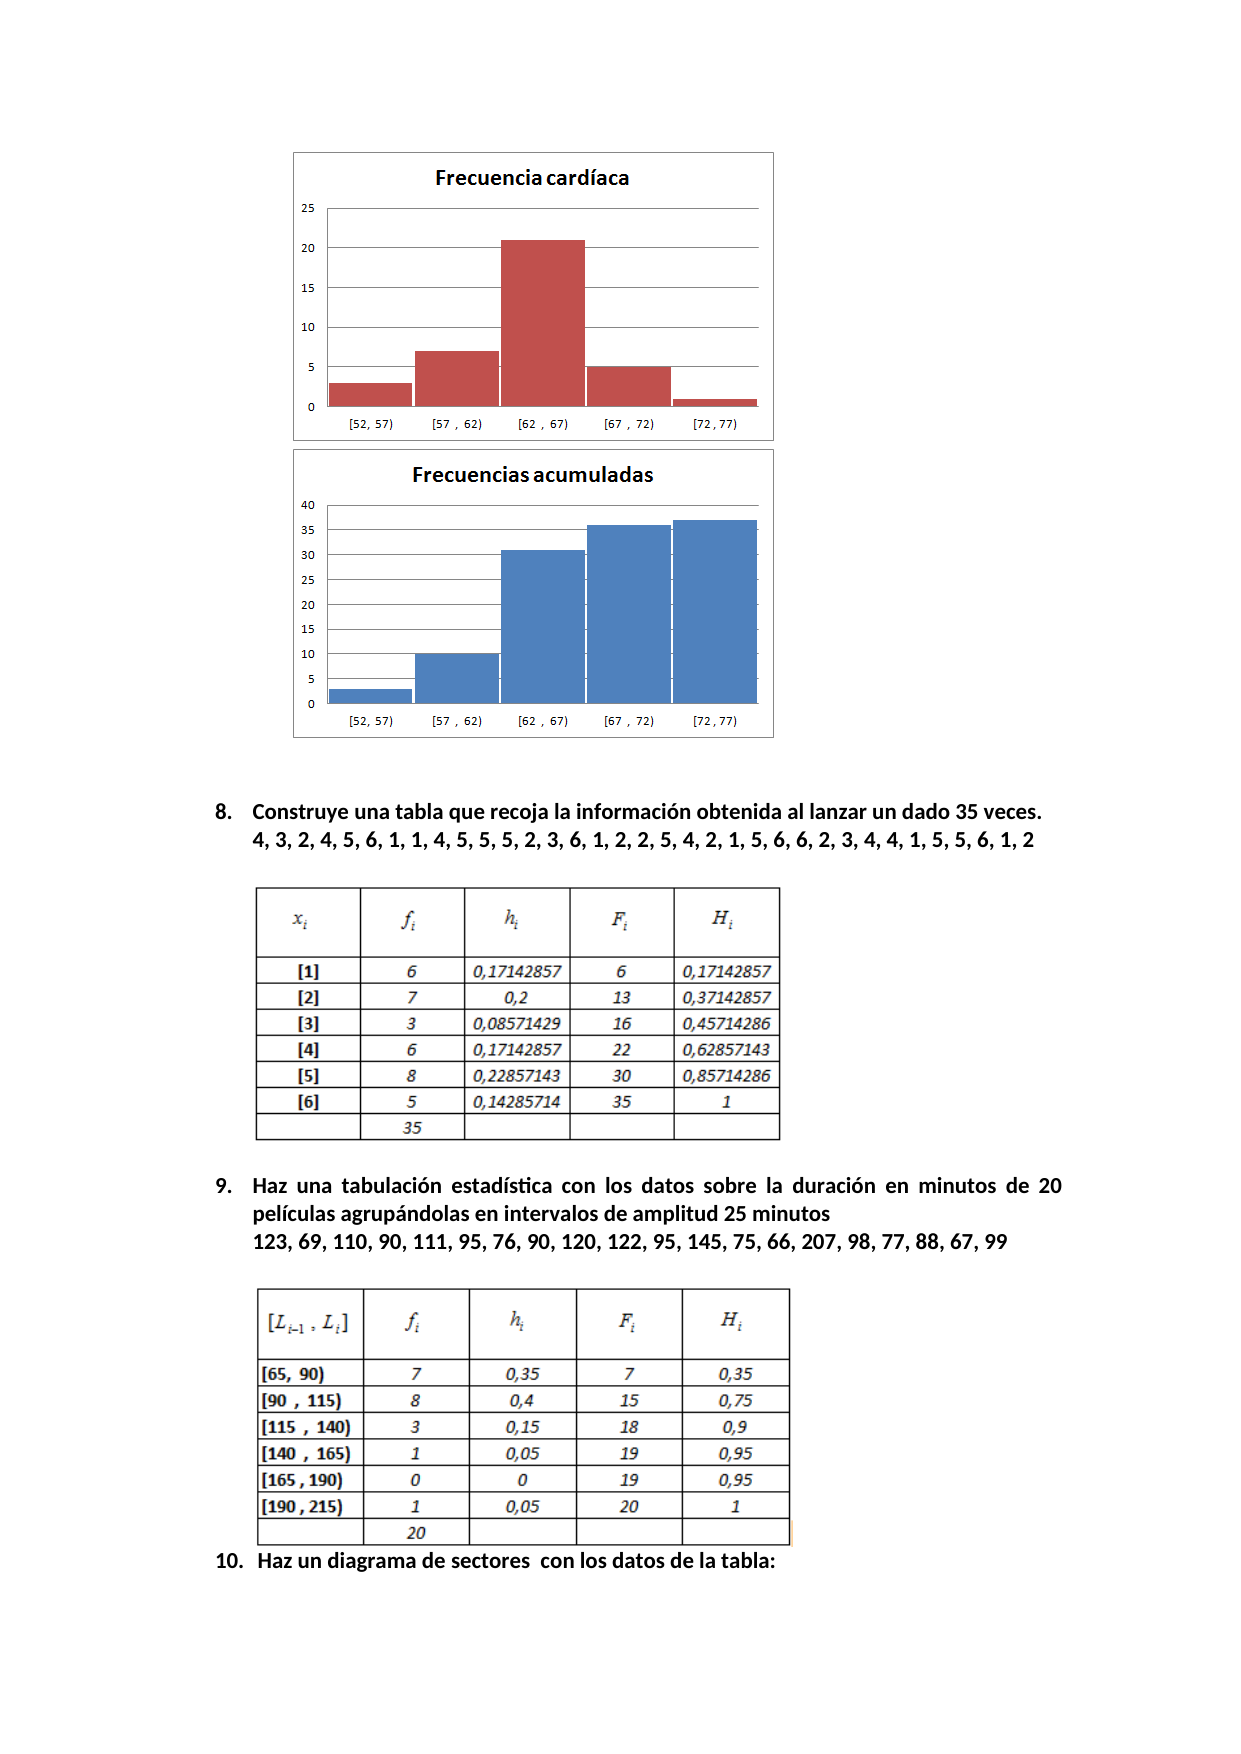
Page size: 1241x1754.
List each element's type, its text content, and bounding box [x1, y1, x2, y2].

list 123, 69, 110, 90, 111, 95, 76, 90, 120, 122, 95, 145, 75, 66, 207, 98, 77, 88, 67, 99 [252, 1227, 1063, 1255]
list 4, 3, 2, 4, 5, 6, 1, 1, 4, 5, 5, 5, 2, 3, 6, 1, 2, 2, 5, 4, 2, 1, 5, 6, 6, 2, 3, 4, 4, 1, 5, 5, 6, 1, 2 [252, 825, 1063, 853]
list Haz un diagrama de sectores con los datos de la tabla: [215, 1547, 1063, 1575]
list Haz una tabulación estadística con los datos sobre la duración en minutos de 20 películas agrupándolas en intervalos de amplitud 25 minutos [215, 1171, 1063, 1227]
picture [252, 1282, 793, 1547]
picture [289, 147, 777, 742]
picture [252, 881, 783, 1143]
list Construye una tabla que recoja la información obtenida al lanzar un dado 35 veces. [215, 797, 1063, 825]
